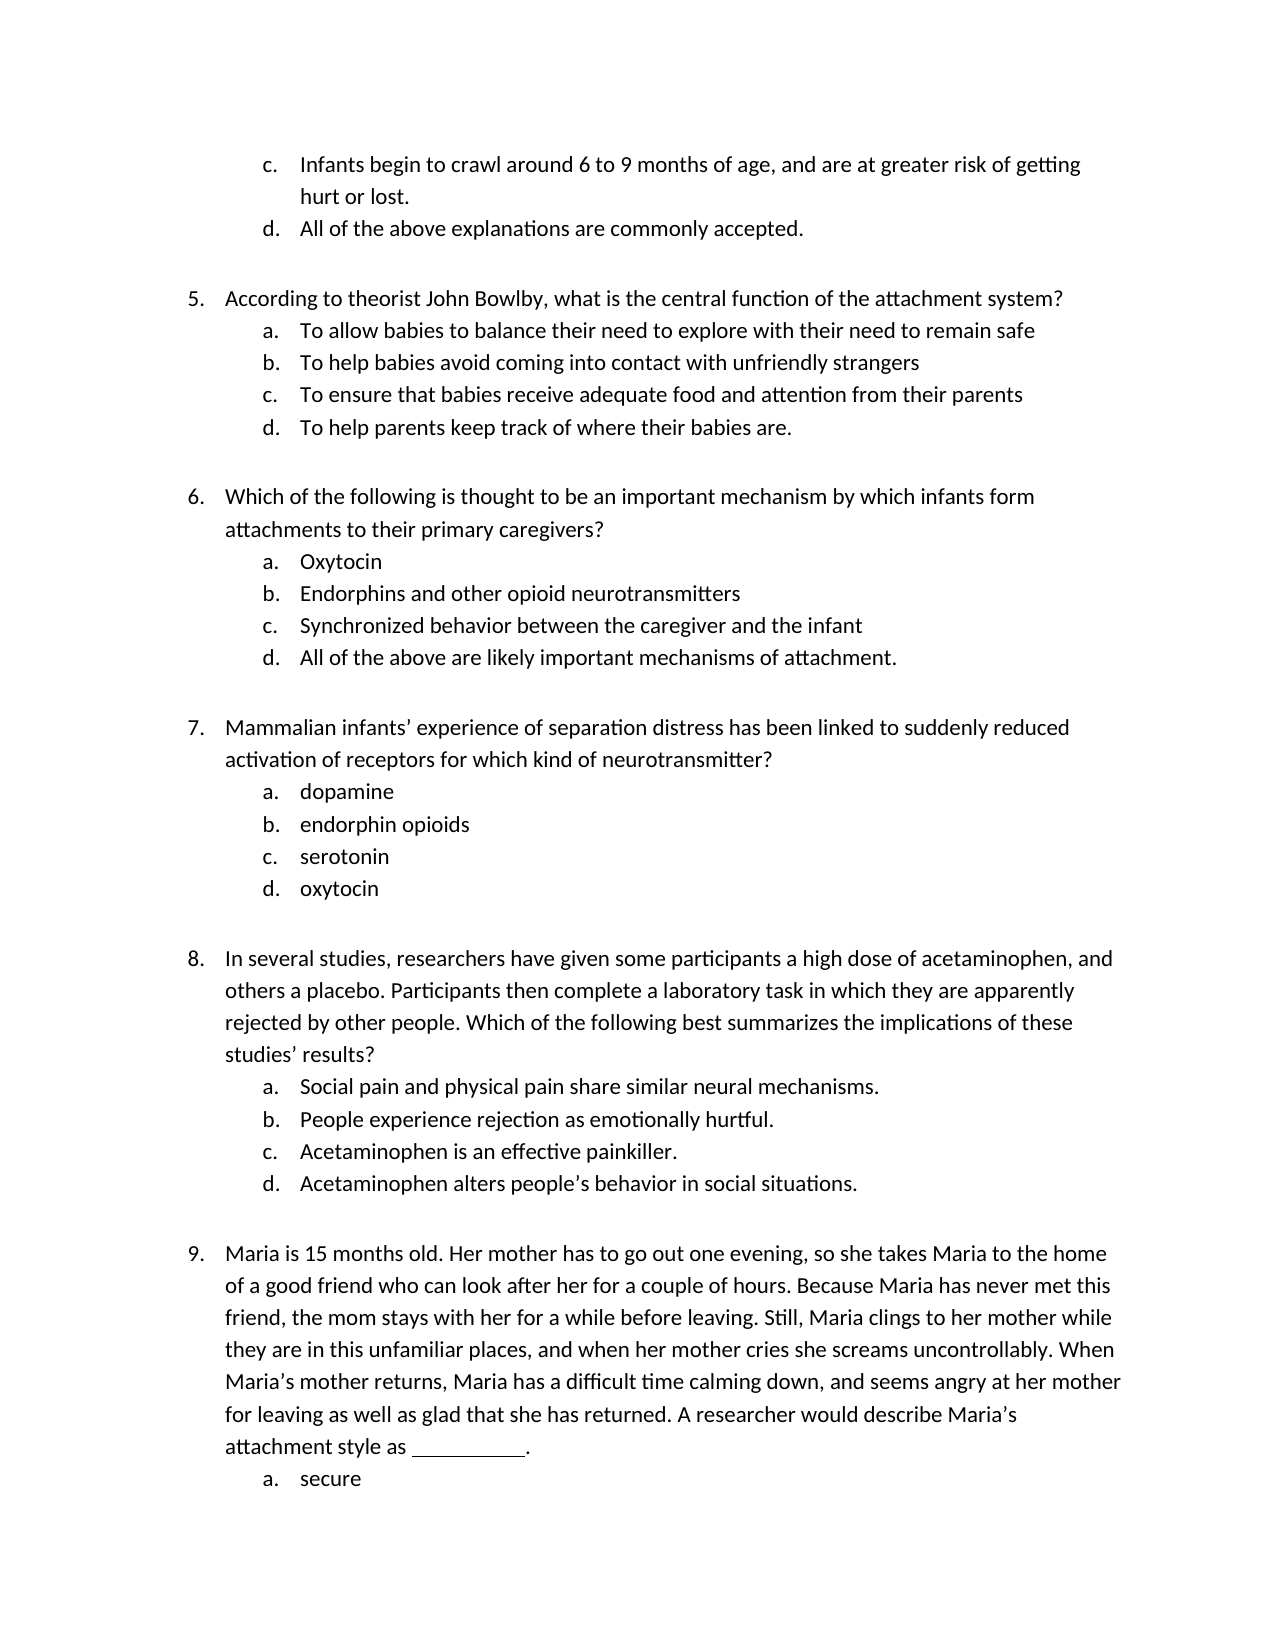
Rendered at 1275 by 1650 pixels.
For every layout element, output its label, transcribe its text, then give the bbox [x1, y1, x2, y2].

list Maria is 15 months old. Her mother has to go out one evening, so she takes Maria to the home of a good friend who can look after her for a couple of hours. Because Maria has never met this friend, the mom stays with her for a while before leaving. Still, Maria clings to her mother while they are in this unfamiliar places, and when her mother cries she screams uncontrollably. When Maria’s mother returns, Maria has a difficult time calming down, and seems angry at her mother for leaving as well as glad that she has returned. A researcher would describe Maria’s attachment style as . [187, 1239, 1125, 1460]
list All of the above explanations are commonly accepted. [262, 214, 1125, 242]
list dopamine [262, 777, 1125, 806]
list serotonin [262, 842, 1125, 870]
list To ensure that babies receive adequate food and attention from their parents [262, 381, 1125, 409]
list In several studies, researchers have given some participants a high dose of acetaminophen, and others a placebo. Participants then complete a laboratory task in which they are apparently rejected by other people. Which of the following best summarizes the implications of these studies’ results? [187, 944, 1125, 1068]
list Oxytocin [262, 547, 1125, 575]
list Which of the following is thought to be an important mechanism by which infants form attachments to their primary caregivers? [187, 482, 1125, 543]
list Mammalian infants’ experience of separation distress has been linked to suddenly reduced activation of receptors for which kind of neurotransmitter? [187, 713, 1125, 773]
list To allow babies to balance their need to explore with their need to remain safe [262, 316, 1125, 344]
list oxytocin [262, 874, 1125, 902]
list Acetaminophen is an effective painkiller. [262, 1137, 1125, 1165]
list Synchronized behavior between the caregiver and the infant [262, 611, 1125, 639]
list Endorphins and other opioid neurotransmitters [262, 579, 1125, 607]
list All of the above are likely important mechanisms of attachment. [262, 643, 1125, 671]
list To help babies avoid coming into contact with unfriendly strangers [262, 348, 1125, 376]
list endorphin opioids [262, 810, 1125, 838]
list People experience rejection as emotionally hurtful. [262, 1105, 1125, 1133]
list Infants begin to crawl around 6 to 9 months of age, and are at greater risk of getting hurt or lost. [262, 150, 1125, 210]
list Social pain and physical pain share similar neural mechanisms. [262, 1072, 1125, 1101]
list To help parents keep track of where their babies are. [262, 413, 1125, 441]
list Acetaminophen alters people’s behavior in social situations. [262, 1169, 1125, 1197]
list secure [262, 1464, 1125, 1492]
list According to theorist John Bowlby, what is the central function of the attachment system? [187, 284, 1125, 312]
